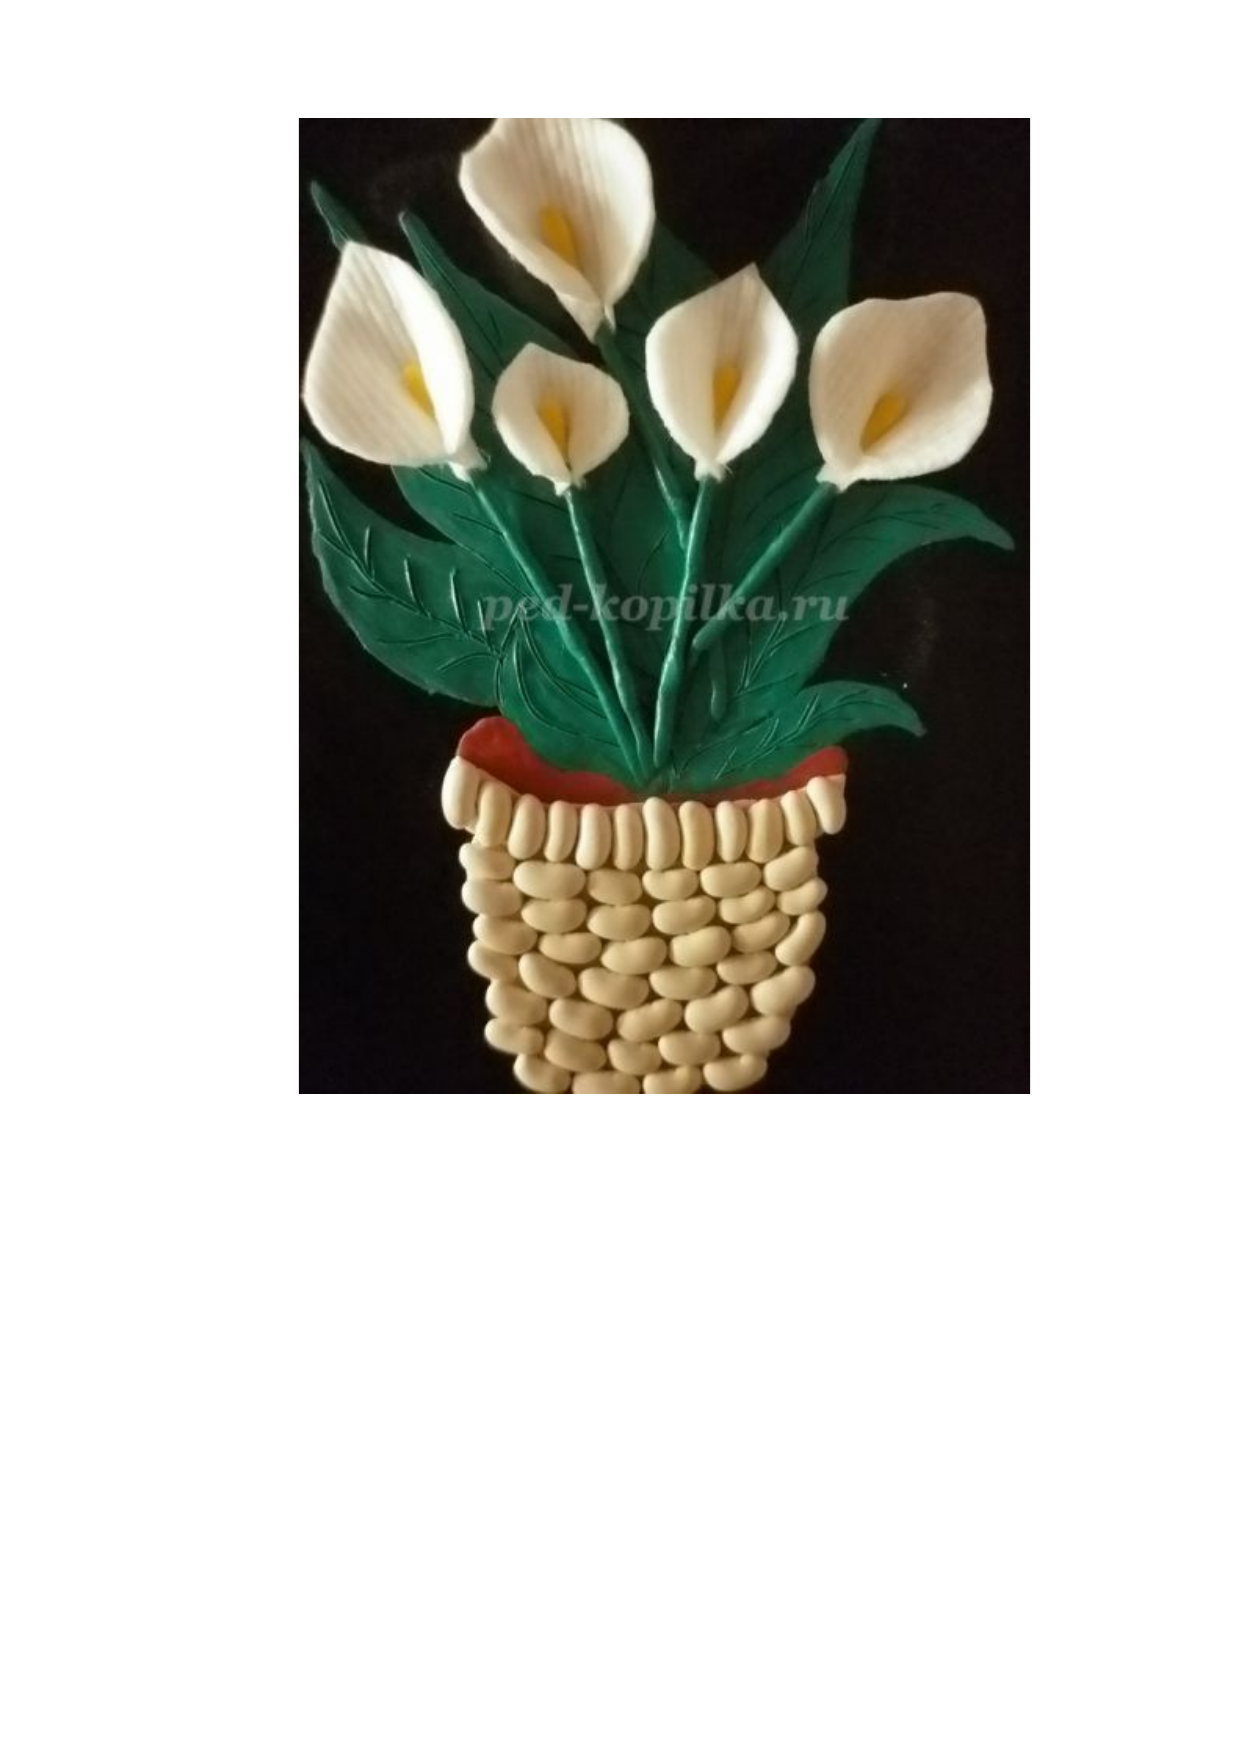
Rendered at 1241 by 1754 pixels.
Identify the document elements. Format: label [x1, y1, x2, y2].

picture [298, 118, 1030, 1094]
